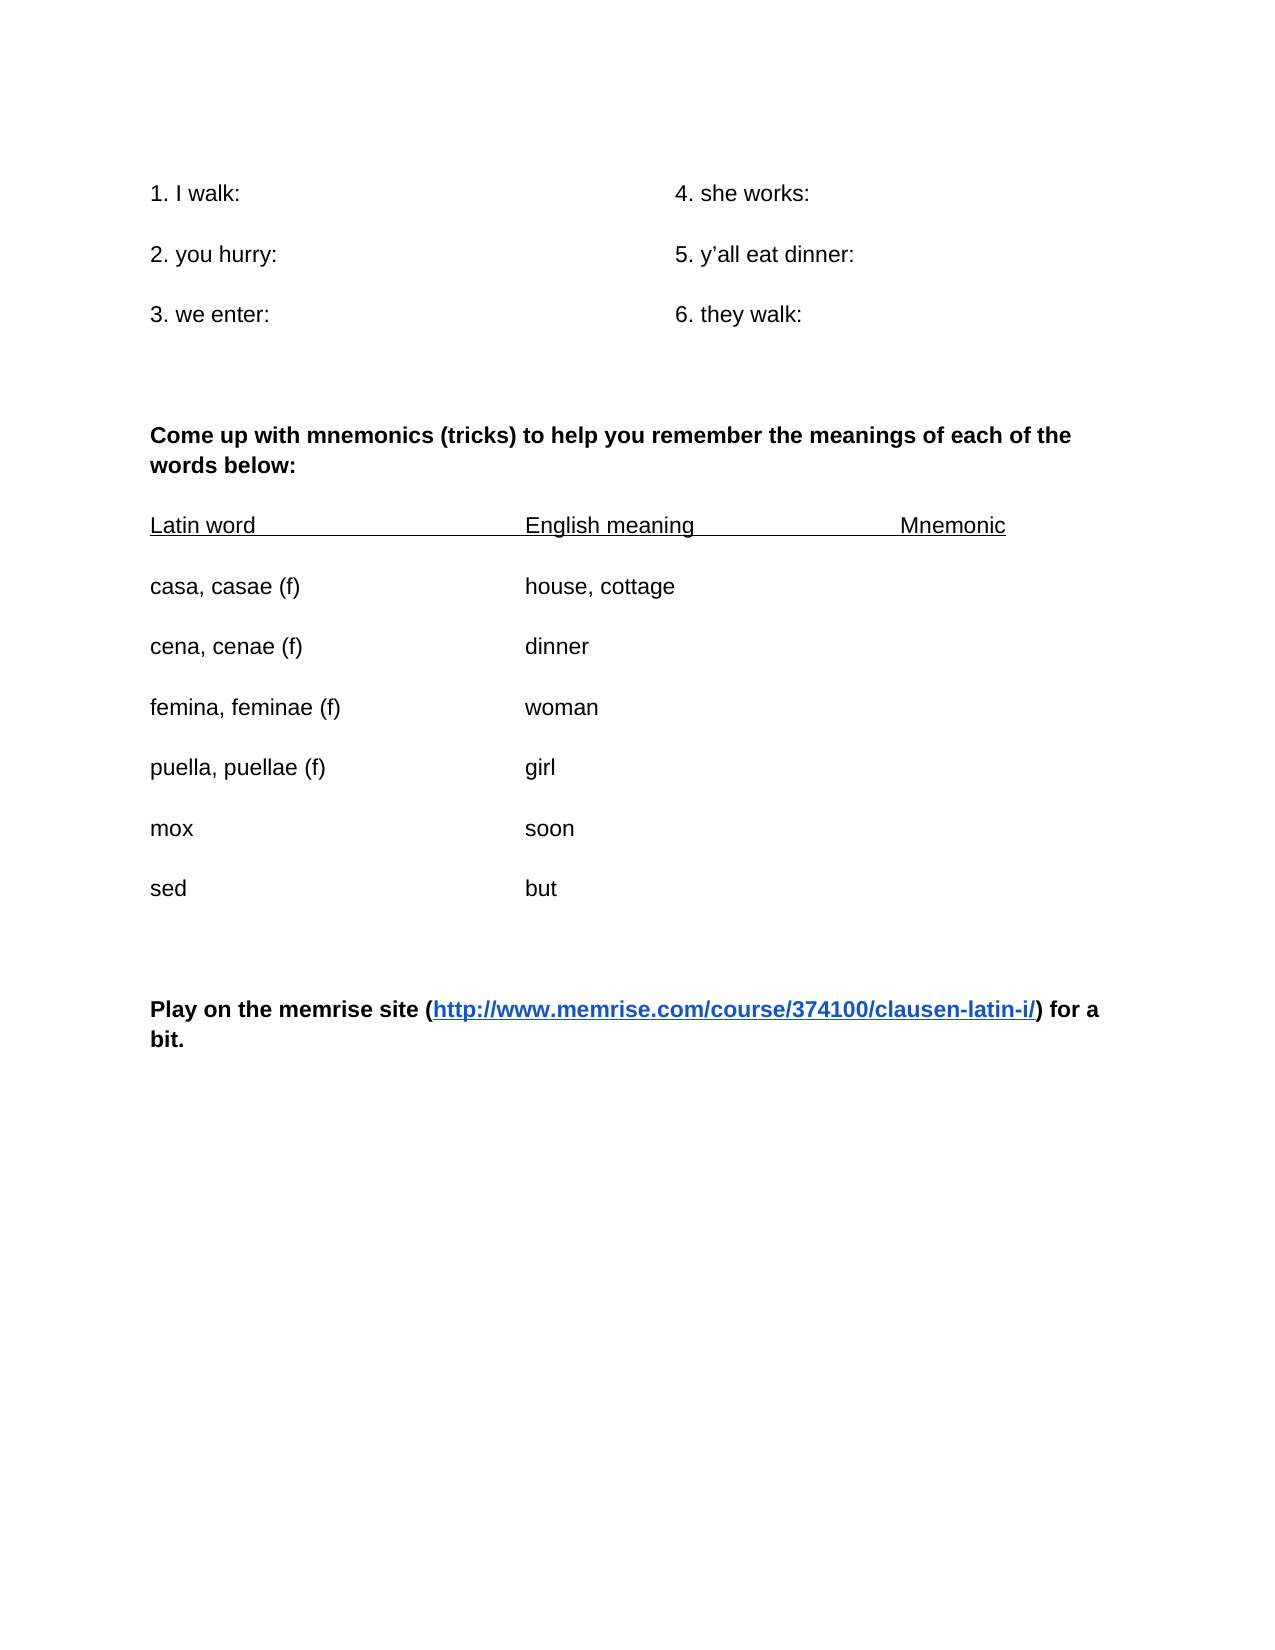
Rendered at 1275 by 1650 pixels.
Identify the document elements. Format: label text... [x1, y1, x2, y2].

text Play on the memrise site (http://www.memrise.com/course/374100/clausen-latin-i/) for a bit. [150, 996, 1125, 1052]
text puella, puellae (f) girl [150, 754, 1125, 781]
text cena, cenae (f) dinner [150, 633, 1125, 660]
text casa, casae (f) house, cottage [150, 573, 1125, 599]
text 3. we enter: 6. they walk: [150, 301, 1125, 327]
text femina, feminae (f) woman [150, 694, 1125, 720]
text Latin word English meaning Mnemonic [150, 512, 1125, 539]
text mox soon [150, 814, 1125, 841]
text 2. you hurry: 5. y’all eat dinner: [150, 241, 1125, 267]
text 1. I walk: 4. she works: [150, 180, 1125, 207]
text Come up with mnemonics (tricks) to help you remember the meanings of each of the words below: [150, 422, 1125, 478]
text sed but [150, 875, 1125, 901]
